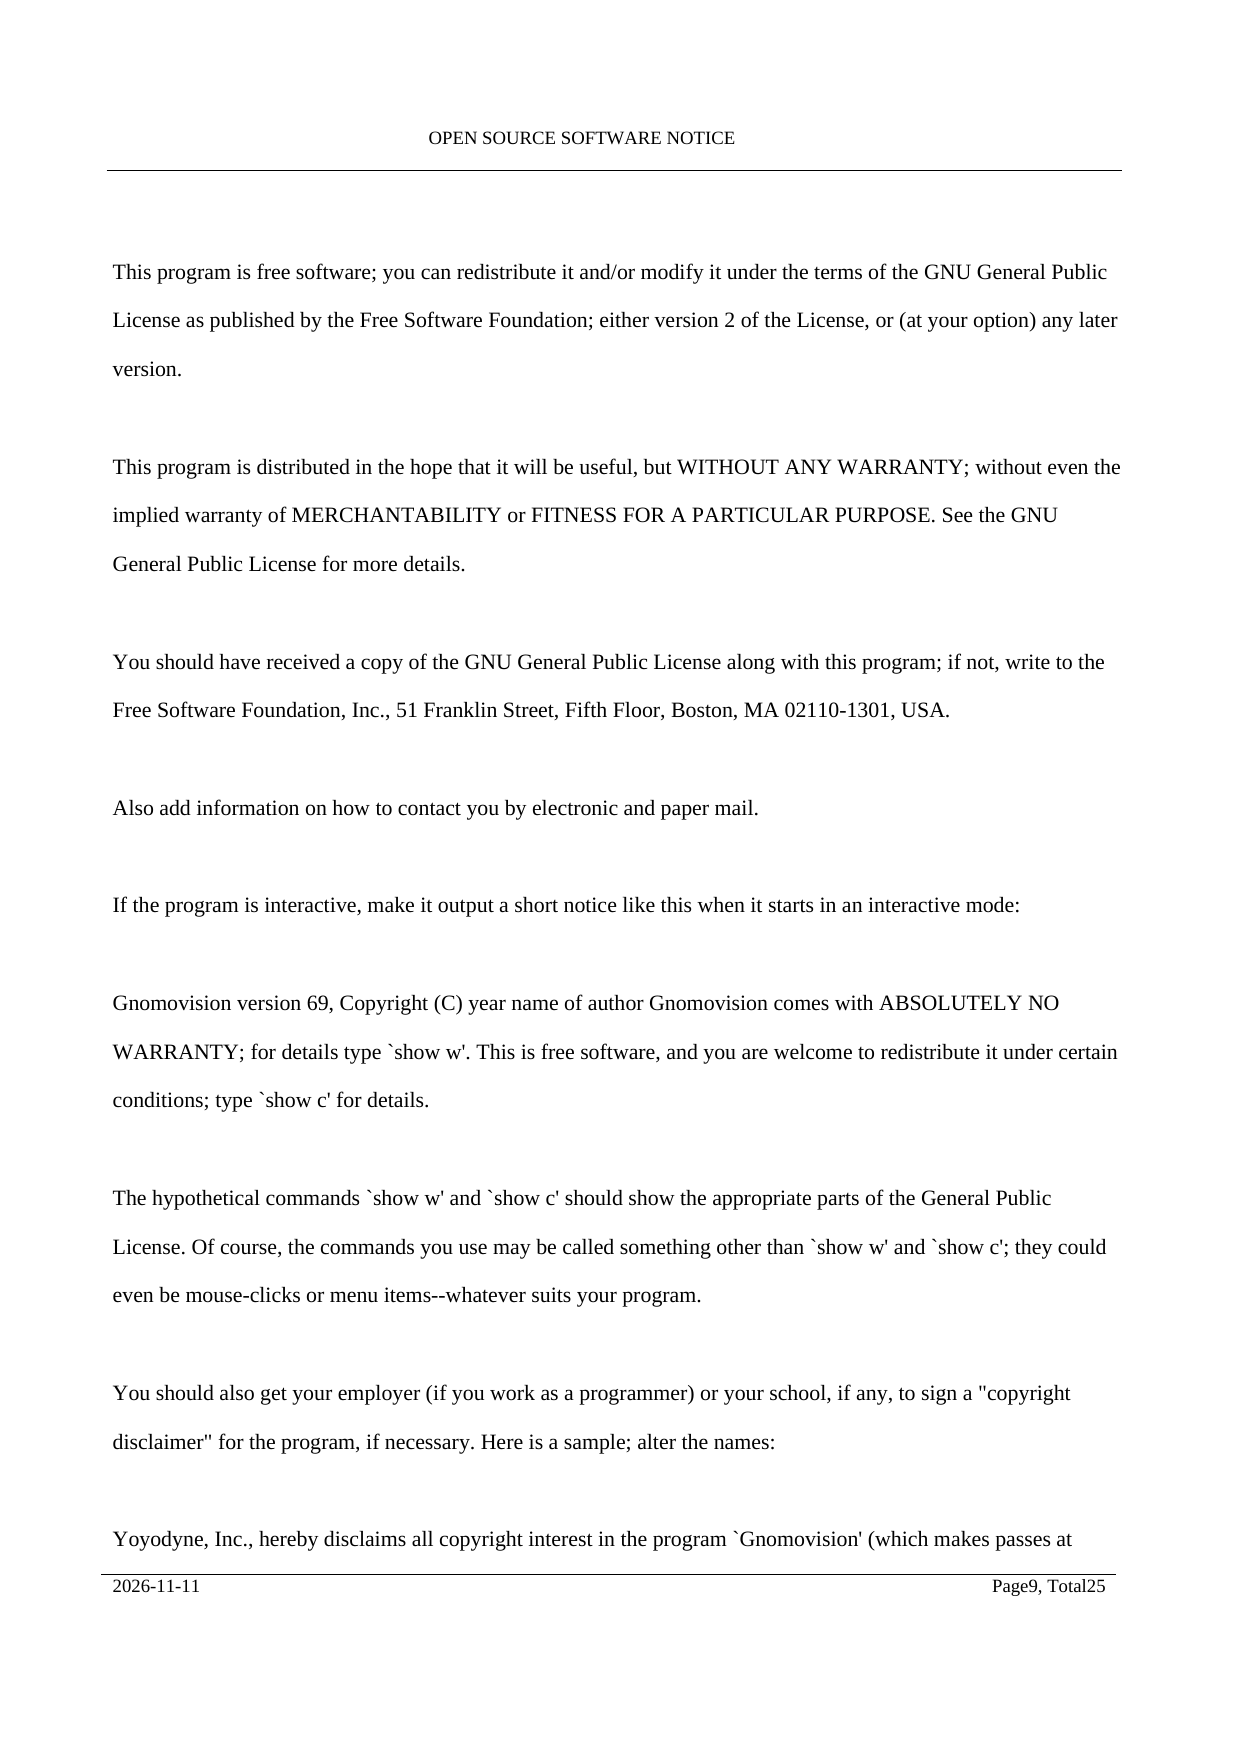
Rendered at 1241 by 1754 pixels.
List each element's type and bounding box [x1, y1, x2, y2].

text [112, 206, 1128, 1555]
